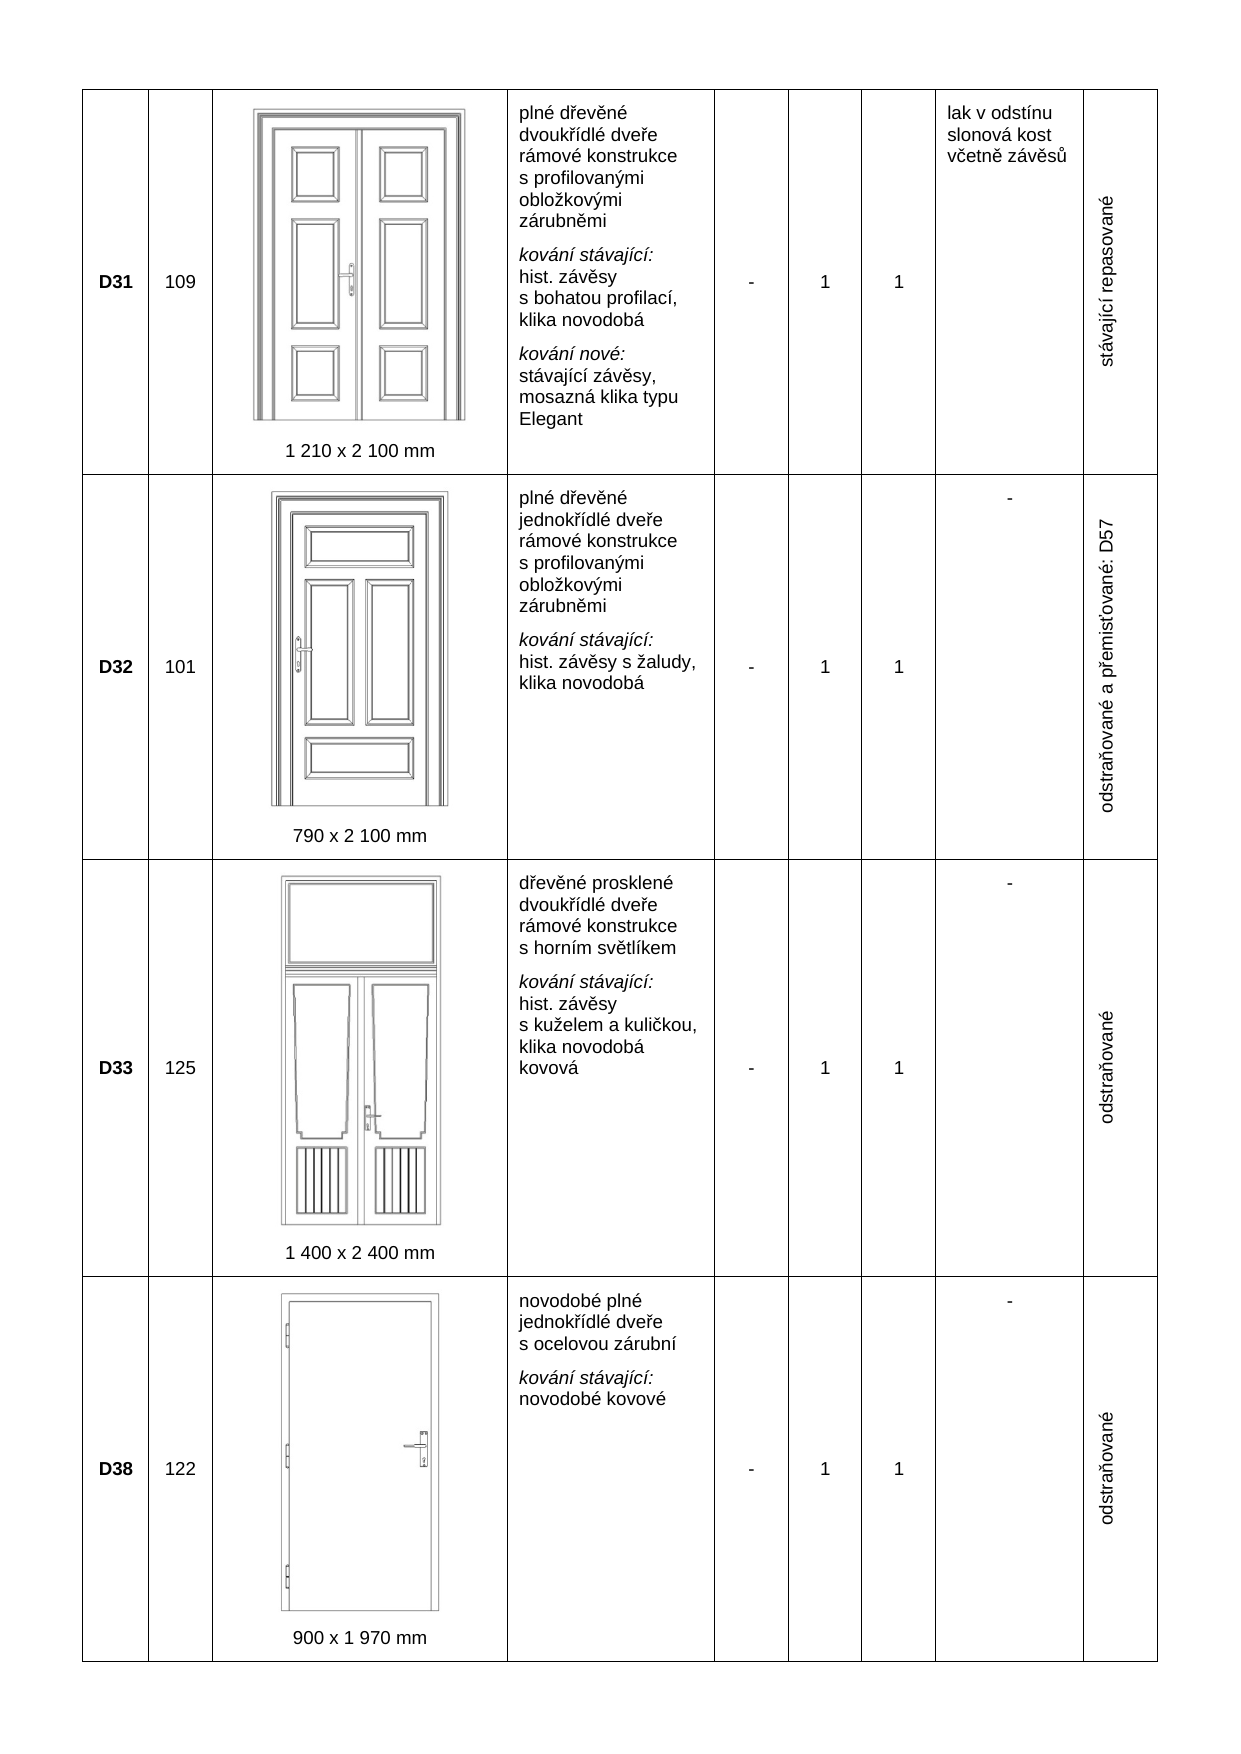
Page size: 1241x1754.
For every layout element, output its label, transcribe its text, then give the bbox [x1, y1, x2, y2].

table_cell D31 [83, 90, 148, 473]
table_cell D38 [83, 1277, 148, 1661]
table_cell 900 x 1 970 mm [213, 1277, 507, 1661]
table_cell 101 [149, 475, 212, 858]
table_cell plné dřevěné dvoukřídlé dveře rámové konstrukce s profilovanými obložkovými zárubněmi kování stávající: hist. závěsy s bohatou profilací, klika novodobá kování nové: stávající závěsy, mosazná klika typu Elegant [508, 90, 714, 473]
table_cell 122 [149, 1277, 212, 1661]
table_cell 125 [149, 860, 212, 1276]
table_cell - [936, 860, 1083, 1276]
picture [265, 487, 455, 812]
table_cell 1 [789, 860, 861, 1276]
table_cell novodobé plné jednokřídlé dveře s ocelovou zárubní kování stávající: novodobé kovové [508, 1277, 714, 1661]
table_cell odstraňované [1084, 860, 1157, 1276]
table_cell odstraňované [1084, 1277, 1157, 1661]
table_cell 109 [149, 90, 212, 473]
picture [277, 1289, 443, 1615]
table_cell 1 [789, 475, 861, 858]
picture [248, 102, 472, 427]
table_cell 1 210 x 2 100 mm [213, 90, 507, 473]
table_cell - [715, 90, 788, 473]
table_cell 1 [862, 90, 935, 473]
table_cell 1 [862, 475, 935, 858]
table_cell 1 400 x 2 400 mm [213, 860, 507, 1276]
table_cell 1 [789, 90, 861, 473]
table_cell - [936, 475, 1083, 858]
table_cell dřevěné prosklené dvoukřídlé dveře rámové konstrukce s horním světlíkem kování stávající: hist. závěsy s kuželem a kuličkou, klika novodobá kovová [508, 860, 714, 1276]
table_cell D33 [83, 860, 148, 1276]
table_cell 1 [862, 860, 935, 1276]
table_cell 1 [862, 1277, 935, 1661]
table_cell odstraňované a přemisťované: D57 [1084, 475, 1157, 858]
picture [275, 872, 445, 1230]
table_cell 1 [789, 1277, 861, 1661]
table_cell - [715, 475, 788, 858]
table_cell plné dřevěné jednokřídlé dveře rámové konstrukce s profilovanými obložkovými zárubněmi kování stávající: hist. závěsy s žaludy, klika novodobá [508, 475, 714, 858]
table_cell 790 x 2 100 mm [213, 475, 507, 858]
table_cell - [936, 1277, 1083, 1661]
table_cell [936, 90, 1083, 473]
table_cell - [715, 1277, 788, 1661]
table_cell D32 [83, 475, 148, 858]
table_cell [1084, 90, 1157, 473]
table_cell - [715, 860, 788, 1276]
